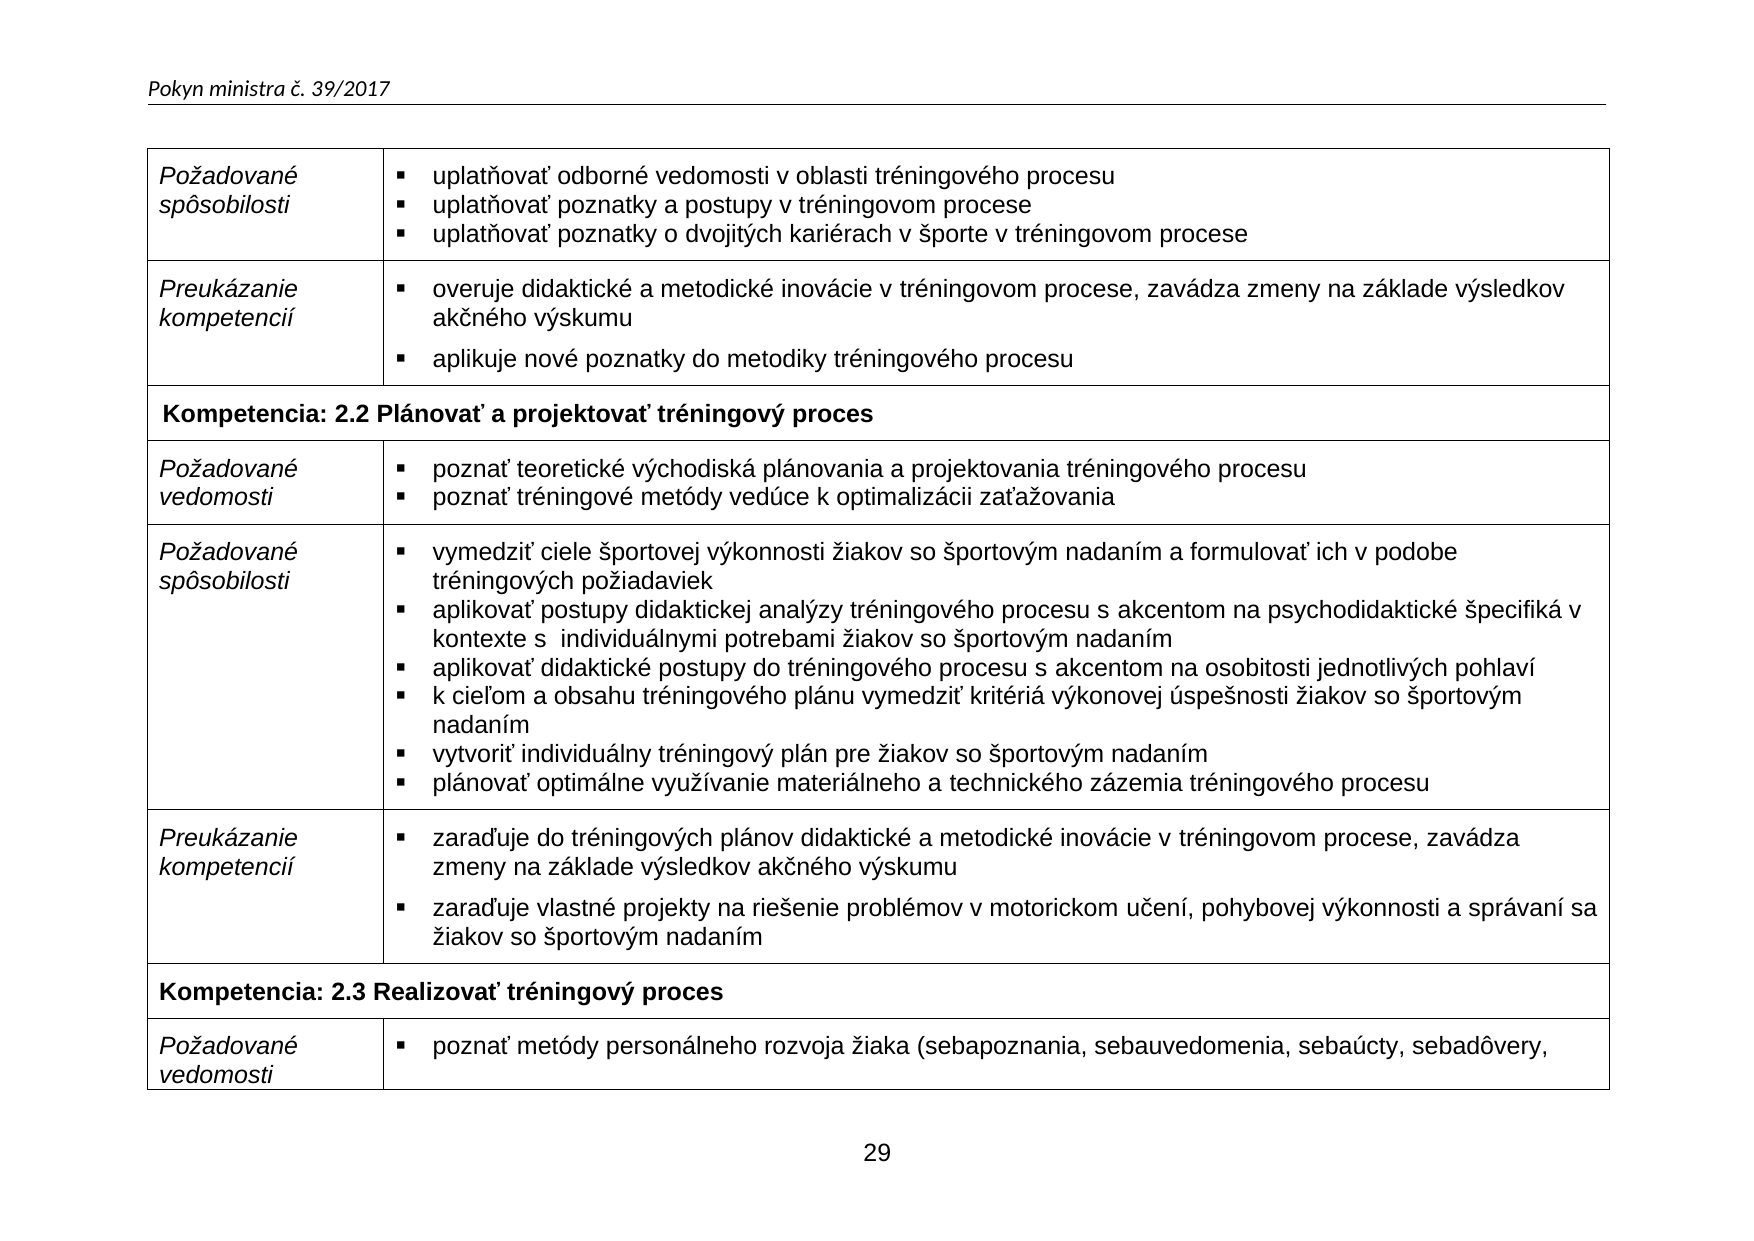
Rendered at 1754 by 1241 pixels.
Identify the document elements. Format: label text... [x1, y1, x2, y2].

table_cell uplatňovať odborné vedomosti v oblasti tréningového procesu uplatňovať poznatky a postupy v tréningovom procese uplatňovať poznatky o dvojitých kariérach v športe v tréningovom procese [384, 149, 1609, 260]
table_cell Požadované spôsobilosti [148, 525, 383, 809]
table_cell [384, 1019, 1609, 1089]
table_cell Kompetencia: 2.2 Plánovať a projektovať tréningový proces [148, 386, 1609, 440]
table_cell Požadované vedomosti [148, 441, 383, 524]
table_cell Preukázanie kompetencií [148, 810, 383, 963]
table_cell poznať teoretické východiská plánovania a projektovania tréningového procesu poznať tréningové metódy vedúce k optimalizácii zaťažovania [384, 441, 1609, 524]
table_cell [148, 1019, 383, 1089]
table_cell vymedziť ciele športovej výkonnosti žiakov so športovým nadaním a formulovať ich v podobe tréningových požiadaviek aplikovať postupy didaktickej analýzy tréningového procesu s akcentom na psychodidaktické špecifiká v kontexte s individuálnymi potrebami žiakov so športovým nadaním aplikovať didaktické postupy do tréningového procesu s akcentom na osobitosti jednotlivých pohlaví k cieľom a obsahu tréningového plánu vymedziť kritériá výkonovej úspešnosti žiakov so športovým nadaním vytvoriť individuálny tréningový plán pre žiakov so športovým nadaním plánovať optimálne využívanie materiálneho a technického zázemia tréningového procesu [384, 525, 1609, 809]
table_cell Požadované spôsobilosti [148, 149, 383, 260]
table_cell zaraďuje do tréningových plánov didaktické a metodické inovácie v tréningovom procese, zavádza zmeny na základe výsledkov akčného výskumu zaraďuje vlastné projekty na riešenie problémov v motorickom učení, pohybovej výkonnosti a správaní sa žiakov so športovým nadaním [384, 810, 1609, 963]
table_cell Preukázanie kompetencií [148, 261, 383, 385]
table_cell overuje didaktické a metodické inovácie v tréningovom procese, zavádza zmeny na základe výsledkov akčného výskumu aplikuje nové poznatky do metodiky tréningového procesu [384, 261, 1609, 385]
table_cell Kompetencia: 2.3 Realizovať tréningový proces [148, 964, 1609, 1018]
